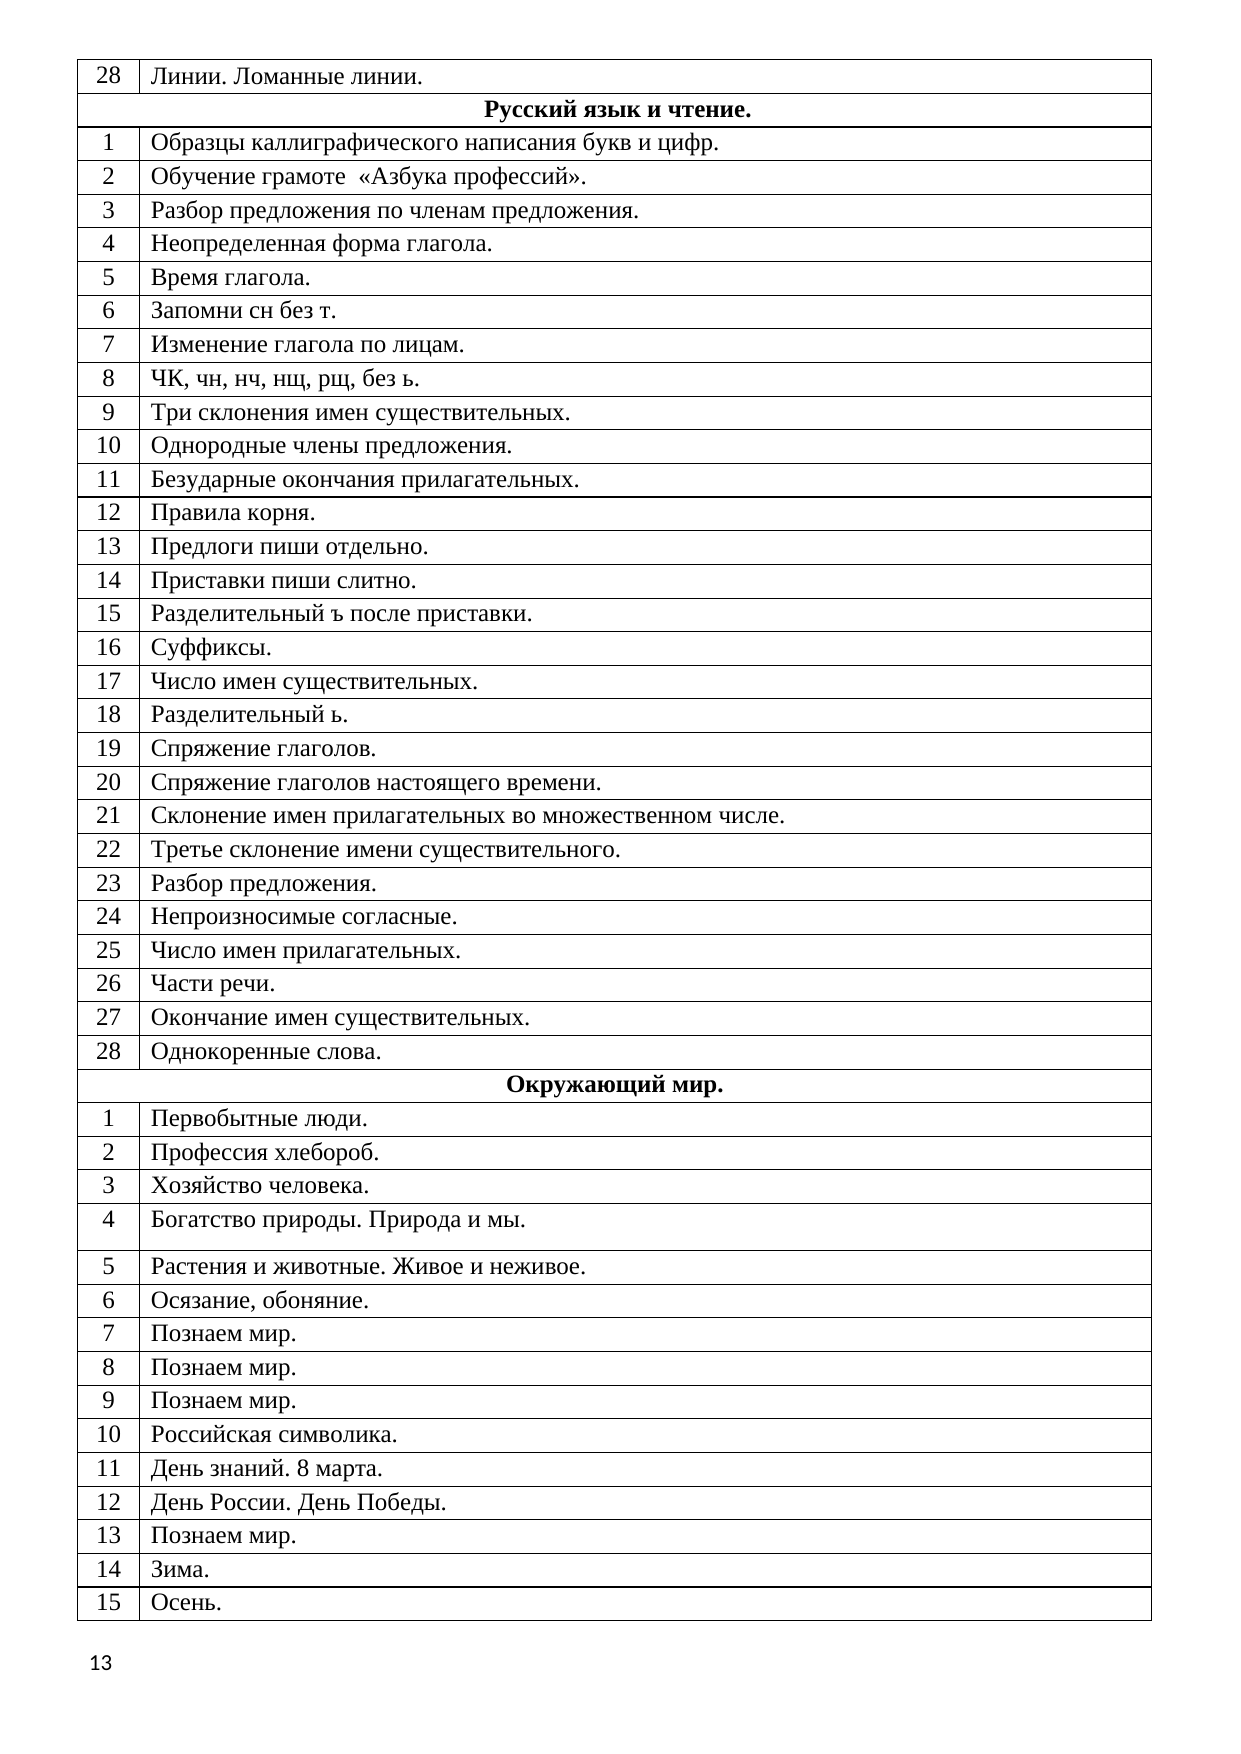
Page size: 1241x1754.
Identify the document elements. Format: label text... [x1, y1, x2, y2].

table_cell Спряжение глаголов настоящего времени. [140, 767, 1151, 799]
table_cell 18 [78, 699, 139, 732]
table_cell Три склонения имен существительных. [140, 397, 1151, 429]
table_cell 13 [78, 531, 139, 564]
table_cell 7 [78, 329, 139, 362]
table_cell Познаем мир. [140, 1520, 1151, 1553]
table_cell 19 [78, 733, 139, 766]
table_cell Первобытные люди. [140, 1103, 1151, 1136]
table_cell Число имен прилагательных. [140, 935, 1151, 967]
table_cell 6 [78, 1285, 139, 1317]
table_cell 10 [78, 1419, 139, 1452]
table_cell 8 [78, 1352, 139, 1384]
table_cell 17 [78, 666, 139, 698]
table_cell Время глагола. [140, 262, 1151, 294]
table_cell 11 [78, 1453, 139, 1486]
table_cell 24 [78, 901, 139, 934]
table_cell 1 [78, 128, 139, 160]
table_cell Склонение имен прилагательных во множественном числе. [140, 800, 1151, 833]
table_cell 2 [78, 1137, 139, 1169]
table_cell 26 [78, 969, 139, 1001]
table_cell 12 [78, 498, 139, 530]
table_cell 23 [78, 868, 139, 900]
table_cell Зима. [140, 1554, 1151, 1586]
table_cell Правила корня. [140, 498, 1151, 530]
table_cell 15 [78, 1588, 139, 1620]
table_cell Разделительный ъ после приставки. [140, 599, 1151, 631]
table_cell 15 [78, 599, 139, 631]
table_cell 5 [78, 262, 139, 294]
table_cell Третье склонение имени существительного. [140, 834, 1151, 867]
table_cell Однокоренные слова. [140, 1036, 1151, 1068]
table_cell 9 [78, 397, 139, 429]
table_cell Осень. [140, 1588, 1151, 1620]
table_cell 4 [78, 228, 139, 261]
table_cell 28 [78, 60, 139, 93]
table_cell Непроизносимые согласные. [140, 901, 1151, 934]
table_cell 14 [78, 565, 139, 597]
table_cell Разбор предложения. [140, 868, 1151, 900]
table_cell Российская символика. [140, 1419, 1151, 1452]
table_cell День знаний. 8 марта. [140, 1453, 1151, 1486]
table_cell 3 [78, 1170, 139, 1203]
table_cell Растения и животные. Живое и неживое. [140, 1251, 1151, 1284]
table_cell 5 [78, 1251, 139, 1284]
table_cell Русский язык и чтение. [78, 94, 1151, 126]
table_cell Части речи. [140, 969, 1151, 1001]
table_cell Суффиксы. [140, 632, 1151, 665]
table_cell 2 [78, 161, 139, 194]
table_cell Однородные члены предложения. [140, 430, 1151, 463]
table_cell Предлоги пиши отдельно. [140, 531, 1151, 564]
table_cell Окружающий мир. [78, 1070, 1151, 1102]
table_cell 3 [78, 195, 139, 227]
table_cell 20 [78, 767, 139, 799]
table_cell 9 [78, 1386, 139, 1418]
table_cell Осязание, обоняние. [140, 1285, 1151, 1317]
table_cell Изменение глагола по лицам. [140, 329, 1151, 362]
table_cell 8 [78, 363, 139, 396]
table_cell 7 [78, 1318, 139, 1351]
table_cell Приставки пиши слитно. [140, 565, 1151, 597]
table_cell Познаем мир. [140, 1386, 1151, 1418]
table_cell Окончание имен существительных. [140, 1002, 1151, 1035]
table_cell День России. День Победы. [140, 1487, 1151, 1519]
table_cell Линии. Ломанные линии. [140, 60, 1151, 93]
table_cell Неопределенная форма глагола. [140, 228, 1151, 261]
table_cell ЧК, чн, нч, нщ, рщ, без ь. [140, 363, 1151, 396]
table_cell 10 [78, 430, 139, 463]
table_cell 25 [78, 935, 139, 967]
table_cell Познаем мир. [140, 1318, 1151, 1351]
table_cell Запомни сн без т. [140, 296, 1151, 328]
table_cell 27 [78, 1002, 139, 1035]
table_cell Разбор предложения по членам предложения. [140, 195, 1151, 227]
table_cell Познаем мир. [140, 1352, 1151, 1384]
table_cell Число имен существительных. [140, 666, 1151, 698]
table_cell Богатство природы. Природа и мы. [140, 1204, 1151, 1250]
table_cell 14 [78, 1554, 139, 1586]
table_cell 6 [78, 296, 139, 328]
table_cell Обучение грамоте «Азбука профессий». [140, 161, 1151, 194]
table_cell 13 [78, 1520, 139, 1553]
table_cell 11 [78, 464, 139, 496]
table_cell Образцы каллиграфического написания букв и цифр. [140, 128, 1151, 160]
table_cell 4 [78, 1204, 139, 1250]
table_cell Профессия хлебороб. [140, 1137, 1151, 1169]
table_cell Спряжение глаголов. [140, 733, 1151, 766]
table_cell 28 [78, 1036, 139, 1068]
table_cell 12 [78, 1487, 139, 1519]
table_cell Хозяйство человека. [140, 1170, 1151, 1203]
table_cell 1 [78, 1103, 139, 1136]
table_cell 22 [78, 834, 139, 867]
table_cell 16 [78, 632, 139, 665]
table_cell Безударные окончания прилагательных. [140, 464, 1151, 496]
table_cell 21 [78, 800, 139, 833]
table_cell Разделительный ь. [140, 699, 1151, 732]
